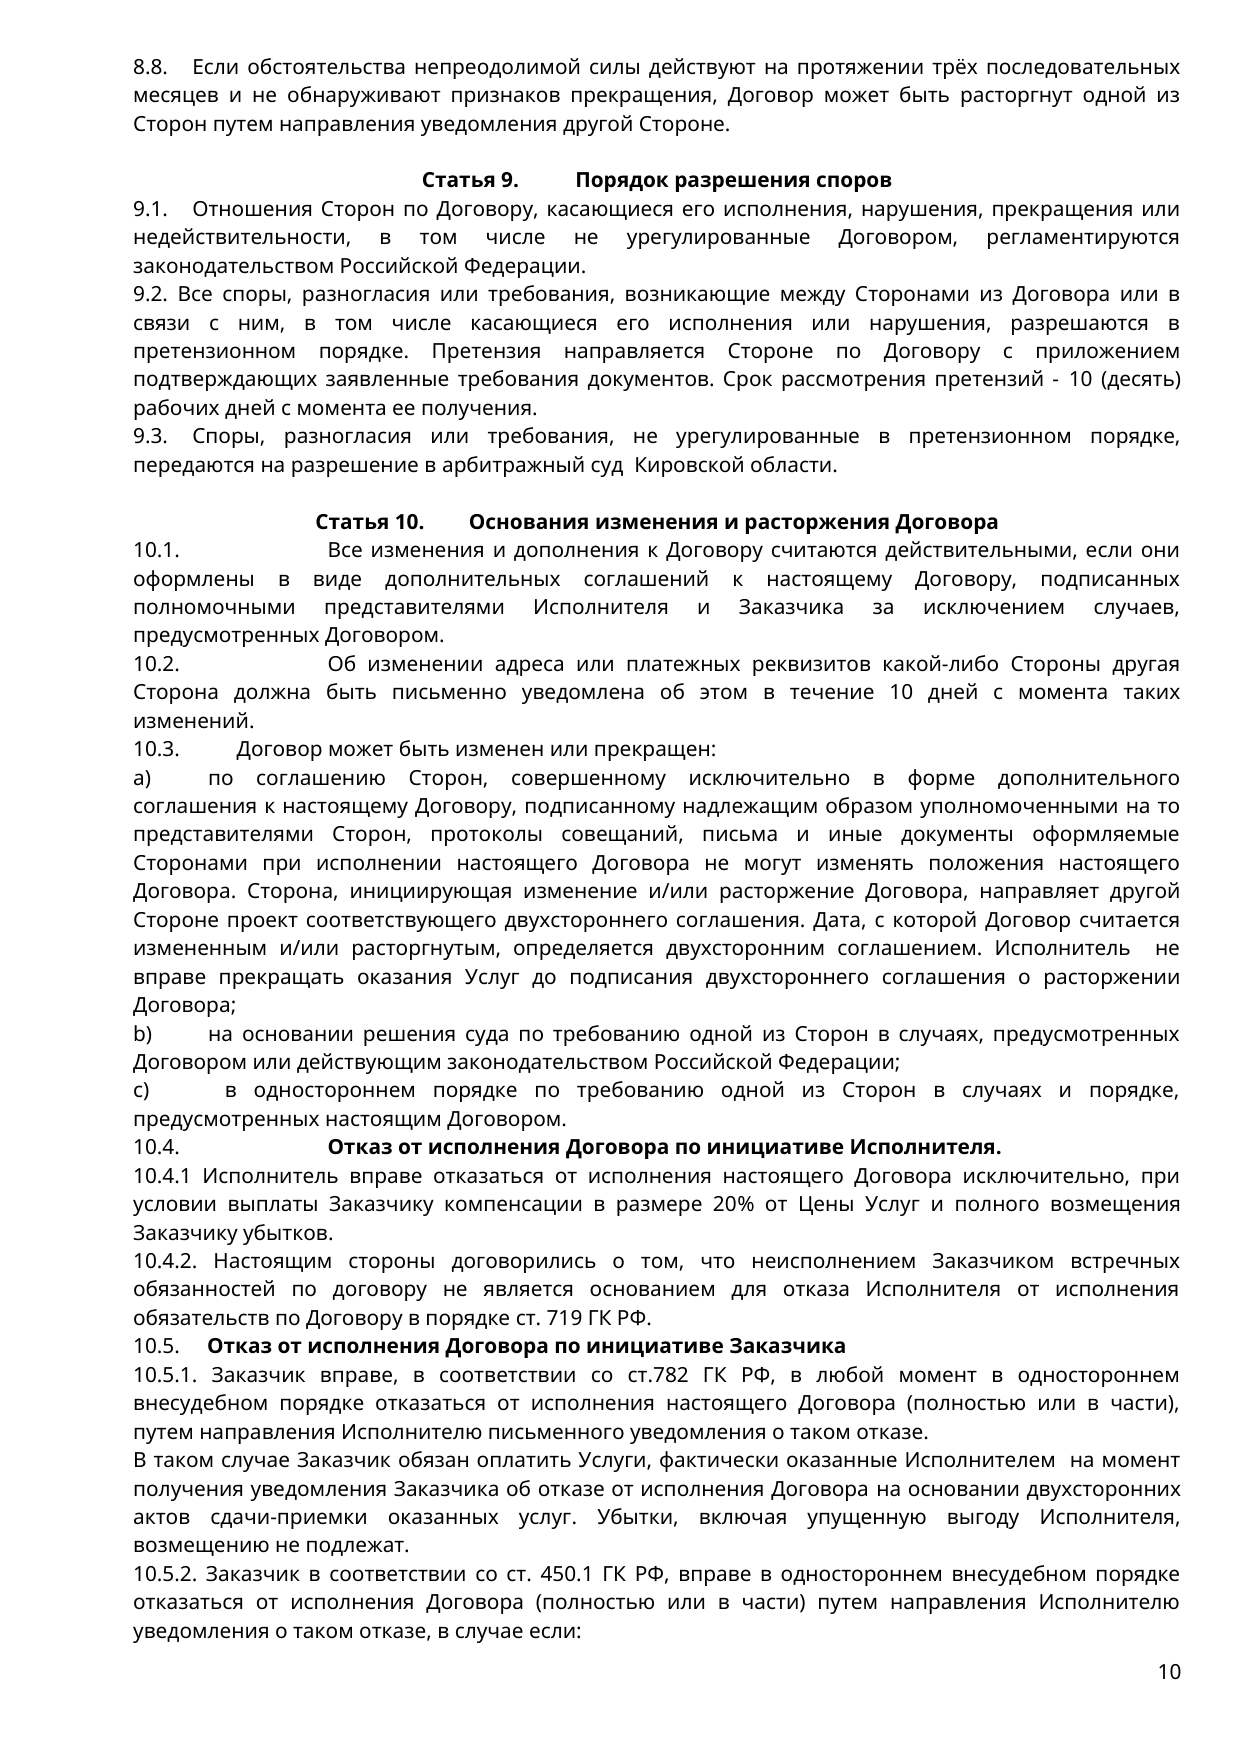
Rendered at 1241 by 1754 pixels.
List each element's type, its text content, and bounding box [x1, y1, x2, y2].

list Все споры, разногласия или требования, возникающие между Сторонами из Договора или в связи с ним, в том числе касающиеся его исполнения или нарушения, разрешаются в претензионном порядке. Претензия направляется Стороне по Договору с приложением подтверждающих заявленные требования документов. Срок рассмотрения претензий - 10 (десять) рабочих дней с момента ее получения. [133, 279, 1181, 421]
subtitle Основания изменения и расторжения Договора [133, 507, 1181, 535]
list Договор может быть изменен или прекращен: [133, 734, 1181, 763]
text 10.4.2. Настоящим стороны договорились о том, что неисполнением Заказчиком встречных обязанностей по договору не является основанием для отказа Исполнителя от исполнения обязательств по Договору в порядке ст. 719 ГК РФ. [133, 1246, 1181, 1331]
list Об изменении адреса или платежных реквизитов какой-либо Стороны другая Сторона должна быть письменно уведомлена об этом в течение 10 дней с момента таких изменений. [133, 649, 1181, 734]
list по соглашению Сторон, совершенному исключительно в форме дополнительного соглашения к настоящему Договору, подписанному надлежащим образом уполномоченными на то представителями Сторон, протоколы совещаний, письма и иные документы оформляемые Сторонами при исполнении настоящего Договора не могут изменять положения настоящего Договора. Сторона, инициирующая изменение и/или расторжение Договора, направляет другой Стороне проект соответствующего двухстороннего соглашения. Дата, с которой Договор считается измененным и/или расторгнутым, определяется двухсторонним соглашением. Исполнитель не вправе прекращать оказания Услуг до подписания двухстороннего соглашения о расторжении Договора; [133, 763, 1181, 1019]
subtitle Если обстоятельства непреодолимой силы действуют на протяжении трёх последовательных месяцев и не обнаруживают признаков прекращения, Договор может быть расторгнут одной из Сторон путем направления уведомления другой Стороне. [133, 52, 1181, 137]
subtitle Порядок разрешения споров [133, 166, 1181, 194]
text 10.5.2. Заказчик в соответствии со ст. 450.1 ГК РФ, вправе в одностороннем внесудебном порядке отказаться от исполнения Договора (полностью или в части) путем направления Исполнителю уведомления о таком отказе, в случае если: [133, 1559, 1181, 1644]
list Споры, разногласия или требования, не урегулированные в претензионном порядке, передаются на разрешение в арбитражный суд Кировской области. [133, 421, 1181, 478]
list Отказ от исполнения Договора по инициативе Заказчика [133, 1331, 1181, 1360]
list Отношения Сторон по Договору, касающиеся его исполнения, нарушения, прекращения или недействительности, в том числе не урегулированные Договором, регламентируются законодательством Российской Федерации. [133, 194, 1181, 279]
list в одностороннем порядке по требованию одной из Сторон в случаях и порядке, предусмотренных настоящим Договором. [133, 1076, 1181, 1132]
list Все изменения и дополнения к Договору считаются действительными, если они оформлены в виде дополнительных соглашений к настоящему Договору, подписанных полномочными представителями Исполнителя и Заказчика за исключением случаев, предусмотренных Договором. [133, 535, 1181, 649]
list Отказ от исполнения Договора по инициативе Исполнителя. [133, 1132, 1181, 1161]
list на основании решения суда по требованию одной из Сторон в случаях, предусмотренных Договором или действующим законодательством Российской Федерации; [133, 1019, 1181, 1076]
text 10.4.1 Исполнитель вправе отказаться от исполнения настоящего Договора исключительно, при условии выплаты Заказчику компенсации в размере 20% от Цены Услуг и полного возмещения Заказчику убытков. [133, 1161, 1181, 1246]
text В таком случае Заказчик обязан оплатить Услуги, фактически оказанные Исполнителем на момент получения уведомления Заказчика об отказе от исполнения Договора на основании двухсторонних актов сдачи-приемки оказанных услуг. Убытки, включая упущенную выгоду Исполнителя, возмещению не подлежат. [133, 1445, 1181, 1559]
text 10.5.1. Заказчик вправе, в соответствии со ст.782 ГК РФ, в любой момент в одностороннем внесудебном порядке отказаться от исполнения настоящего Договора (полностью или в части), путем направления Исполнителю письменного уведомления о таком отказе. [133, 1360, 1181, 1445]
